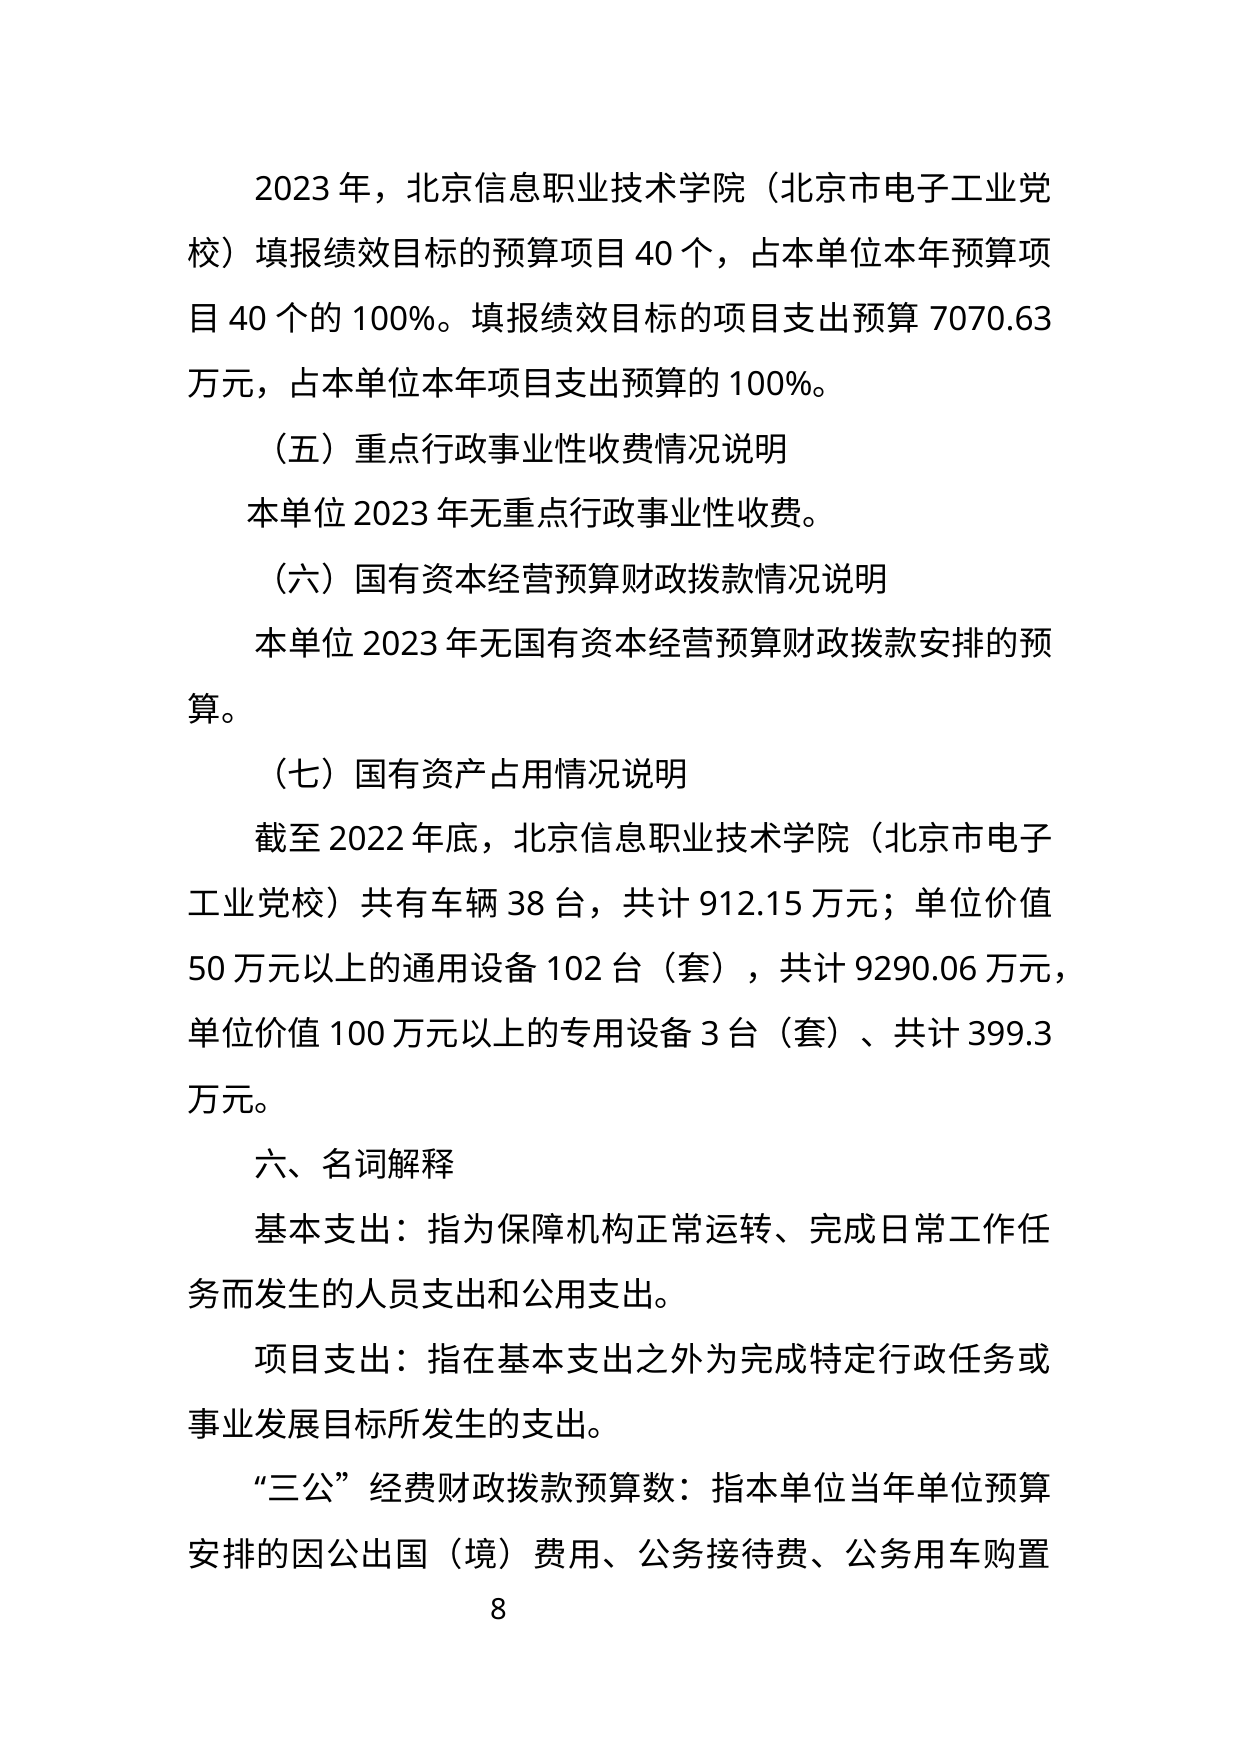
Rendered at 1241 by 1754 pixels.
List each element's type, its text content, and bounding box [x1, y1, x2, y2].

text （五）重点行政事业性收费情况说明 [187, 414, 1053, 479]
text （七）国有资产占用情况说明 [187, 739, 1053, 804]
text 六、名词解释 [187, 1129, 1053, 1194]
text 项目支出：指在基本支出之外为完成特定行政任务或事业发展目标所发生的支出。 [187, 1324, 1053, 1454]
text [187, 1454, 1053, 1584]
text 本单位2023年无国有资本经营预算财政拨款安排的预算。 [187, 609, 1053, 739]
text 基本支出：指为保障机构正常运转、完成日常工作任务而发生的人员支出和公用支出。 [187, 1194, 1053, 1324]
text 截至2022年底，北京信息职业技术学院（北京市电子工业党校）共有车辆38台，共计912.15万元；单位价值50万元以上的通用设备102台（套），共计9290.06万元，单位价值100万元以上的专用设备3台（套）、共计399.3万元。 [187, 804, 1053, 1129]
text （六）国有资本经营预算财政拨款情况说明 [187, 544, 1053, 609]
text 本单位2023年无重点行政事业性收费。 [187, 479, 1053, 544]
text 2023年，北京信息职业技术学院（北京市电子工业党校）填报绩效目标的预算项目40个，占本单位本年预算项目40个的100%。填报绩效目标的项目支出预算7070.63万元，占本单位本年项目支出预算的100%。 [187, 154, 1053, 414]
